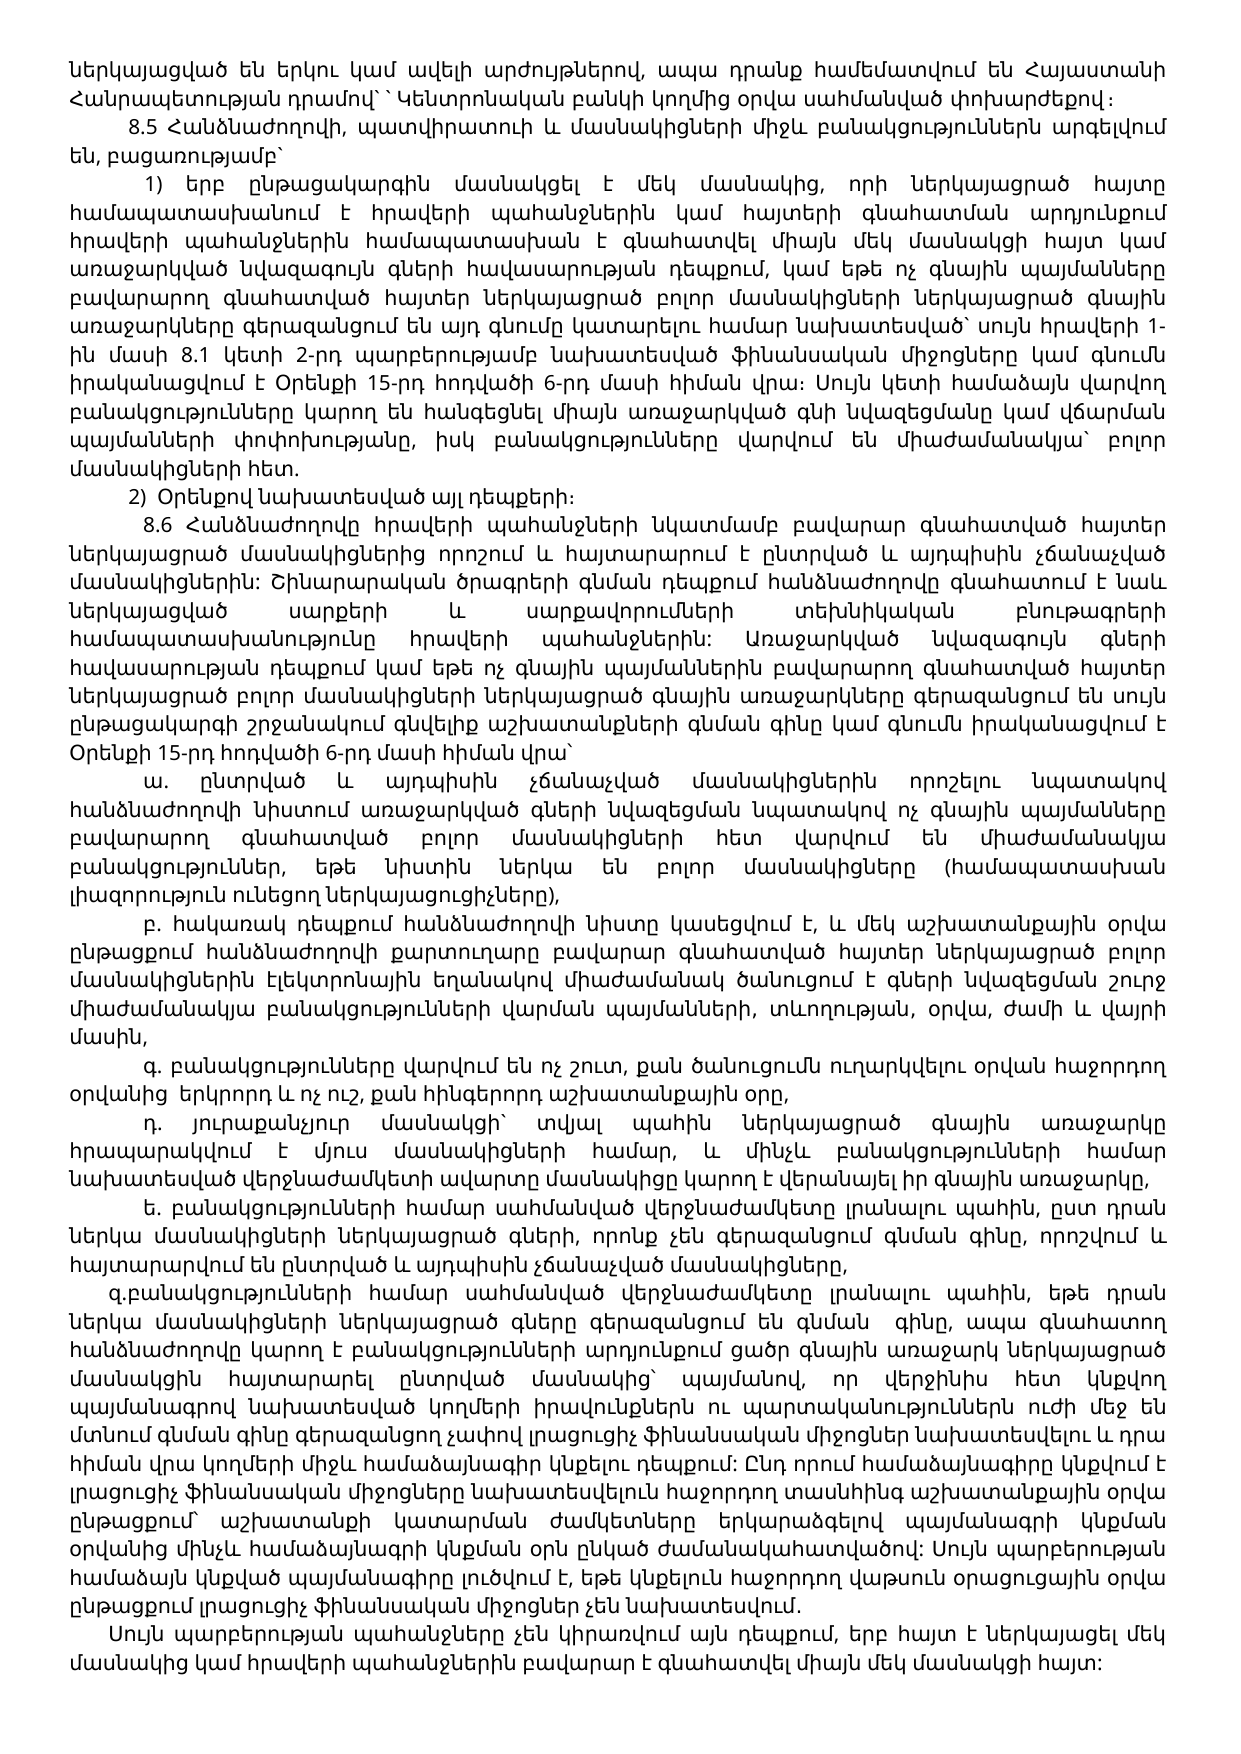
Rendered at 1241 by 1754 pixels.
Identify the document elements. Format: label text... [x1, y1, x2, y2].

text 2) Օրենքով նախատեսված այլ դեպքերի։ [69, 482, 1167, 511]
text բ. հակառակ դեպքում հանձնաժողովի նիստը կասեցվում է, և մեկ աշխատանքային օրվա ընթացքում հանձնաժողովի քարտուղարը բավարար գնահատված հայտեր ներկայացրած բոլոր մասնակիցներին էլեկտրոնային եղանակով միաժամանակ ծանուցում է գների նվազեցման շուրջ միաժամանակյա բանակցությունների վարման պայմանների, տևողության, օրվա, ժամի և վայրի մասին, [69, 909, 1167, 1051]
text գ. բանակցությունները վարվում են ոչ շուտ, քան ծանուցումն ուղարկվելու օրվան հաջորդող օրվանից երկրորդ և ոչ ուշ, քան հինգերորդ աշխատանքային օրը, [69, 1051, 1167, 1108]
text 1) երբ ընթացակարգին մասնակցել է մեկ մասնակից, որի ներկայացրած հայտը համապատասխանում է հրավերի պահանջներին կամ հայտերի գնահատման արդյունքում հրավերի պահանջներին համապատասխան է գնահատվել միայն մեկ մասնակցի հայտ կամ առաջարկված նվազագույն գների հավասարության դեպքում, կամ եթե ոչ գնային պայմանները բավարարող գնահատված հայտեր ներկայացրած բոլոր մասնակիցների ներկայացրած գնային առաջարկները գերազանցում են այդ գնումը կատարելու համար նախատեսված` սույն հրավերի 1-ին մասի 8.1 կետի 2-րդ պարբերությամբ նախատեսված ֆինանսական միջոցները կամ գնումն իրականացվում է Օրենքի 15-րդ հոդվածի 6-րդ մասի հիման վրա։ Սույն կետի համաձայն վարվող բանակցությունները կարող են հանգեցնել միայն առաջարկված գնի նվազեցմանը կամ վճարման պայմանների փոփոխությանը, իսկ բանակցությունները վարվում են միաժամանակյա` բոլոր մասնակիցների հետ. [69, 169, 1167, 482]
text ե. բանակցությունների համար սահմանված վերջնաժամկետը լրանալու պահին, ըստ դրան ներկա մասնակիցների ներկայացրած գների, որոնք չեն գերազանցում գնման գինը, որոշվում և հայտարարվում են ընտրված և այդպիսին չճանաչված մասնակիցները, [69, 1193, 1167, 1278]
text 8.5 Հանձնաժողովի, պատվիրատուի և մասնակիցների միջև բանակցություններն արգելվում են, բացառությամբ` [69, 112, 1167, 169]
text ա. ընտրված և այդպիսին չճանաչված մասնակիցներին որոշելու նպատակով հանձնաժողովի նիստում առաջարկված գների նվազեցման նպատակով ոչ գնային պայմանները բավարարող գնահատված բոլոր մասնակիցների հետ վարվում են միաժամանակյա բանակցություններ, եթե նիստին ներկա են բոլոր մասնակիցները (համապատասխան լիազորություն ունեցող ներկայացուցիչները), [69, 766, 1167, 909]
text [69, 56, 1167, 112]
text զ.բանակցությունների համար սահմանված վերջնաժամկետը լրանալու պահին, եթե դրան ներկա մասնակիցների ներկայացրած գները գերազանցում են գնման գինը, ապա գնահատող հանձնաժողովը կարող է բանակցությունների արդյունքում ցածր գնային առաջարկ ներկայացրած մասնակցին հայտարարել ընտրված մասնակից՝ պայմանով, որ վերջինիս հետ կնքվող պայմանագրով նախատեսված կողմերի իրավունքներն ու պարտականություններն ուժի մեջ են մտնում գնման գինը գերազանցող չափով լրացուցիչ ֆինանսական միջոցներ նախատեսվելու և դրա հիման վրա կողմերի միջև համաձայնագիր կնքելու դեպքում: Ընդ որում համաձայնագիրը կնքվում է լրացուցիչ ֆինանսական միջոցները նախատեսվելուն հաջորդող տասնհինգ աշխատանքային օրվա ընթացքում՝ աշխատանքի կատարման ժամկետները երկարաձգելով պայմանագրի կնքման օրվանից մինչև համաձայնագրի կնքման օրն ընկած ժամանակահատվածով: Սույն պարբերության համաձայն կնքված պայմանագիրը լուծվում է, եթե կնքելուն հաջորդող վաթսուն օրացուցային օրվա ընթացքում լրացուցիչ ֆինանսական միջոցներ չեն նախատեսվում․ [69, 1278, 1167, 1619]
text 8.6 Հանձնաժողովը հրավերի պահանջների նկատմամբ բավարար գնահատված հայտեր ներկայացրած մասնակիցներից որոշում և հայտարարում է ընտրված և այդպիսին չճանաչված մասնակիցներին: Շինարարական ծրագրերի գնման դեպքում հանձնաժողովը գնահատում է նաև ներկայացված սարքերի և սարքավորումների տեխնիկական բնութագրերի համապատասխանությունը հրավերի պահանջներին: Առաջարկված նվազագույն գների հավասարության դեպքում կամ եթե ոչ գնային պայմաններին բավարարող գնահատված հայտեր ներկայացրած բոլոր մասնակիցների ներկայացրած գնային առաջարկները գերազանցում են սույն ընթացակարգի շրջանակում գնվելիք աշխատանքների գնման գինը կամ գնումն իրականացվում է Օրենքի 15-րդ հոդվածի 6-րդ մասի հիման վրա՝ [69, 511, 1167, 766]
text դ. յուրաքանչյուր մասնակցի` տվյալ պահին ներկայացրած գնային առաջարկը հրապարակվում է մյուս մասնակիցների համար, և մինչև բանակցությունների համար նախատեսված վերջնաժամկետի ավարտը մասնակիցը կարող է վերանայել իր գնային առաջարկը, [69, 1108, 1167, 1193]
text Սույն պարբերության պահանջները չեն կիրառվում այն դեպքում, երբ հայտ է ներկայացել մեկ մասնակից կամ հրավերի պահանջներին բավարար է գնահատվել միայն մեկ մասնակցի հայտ: [69, 1619, 1167, 1676]
